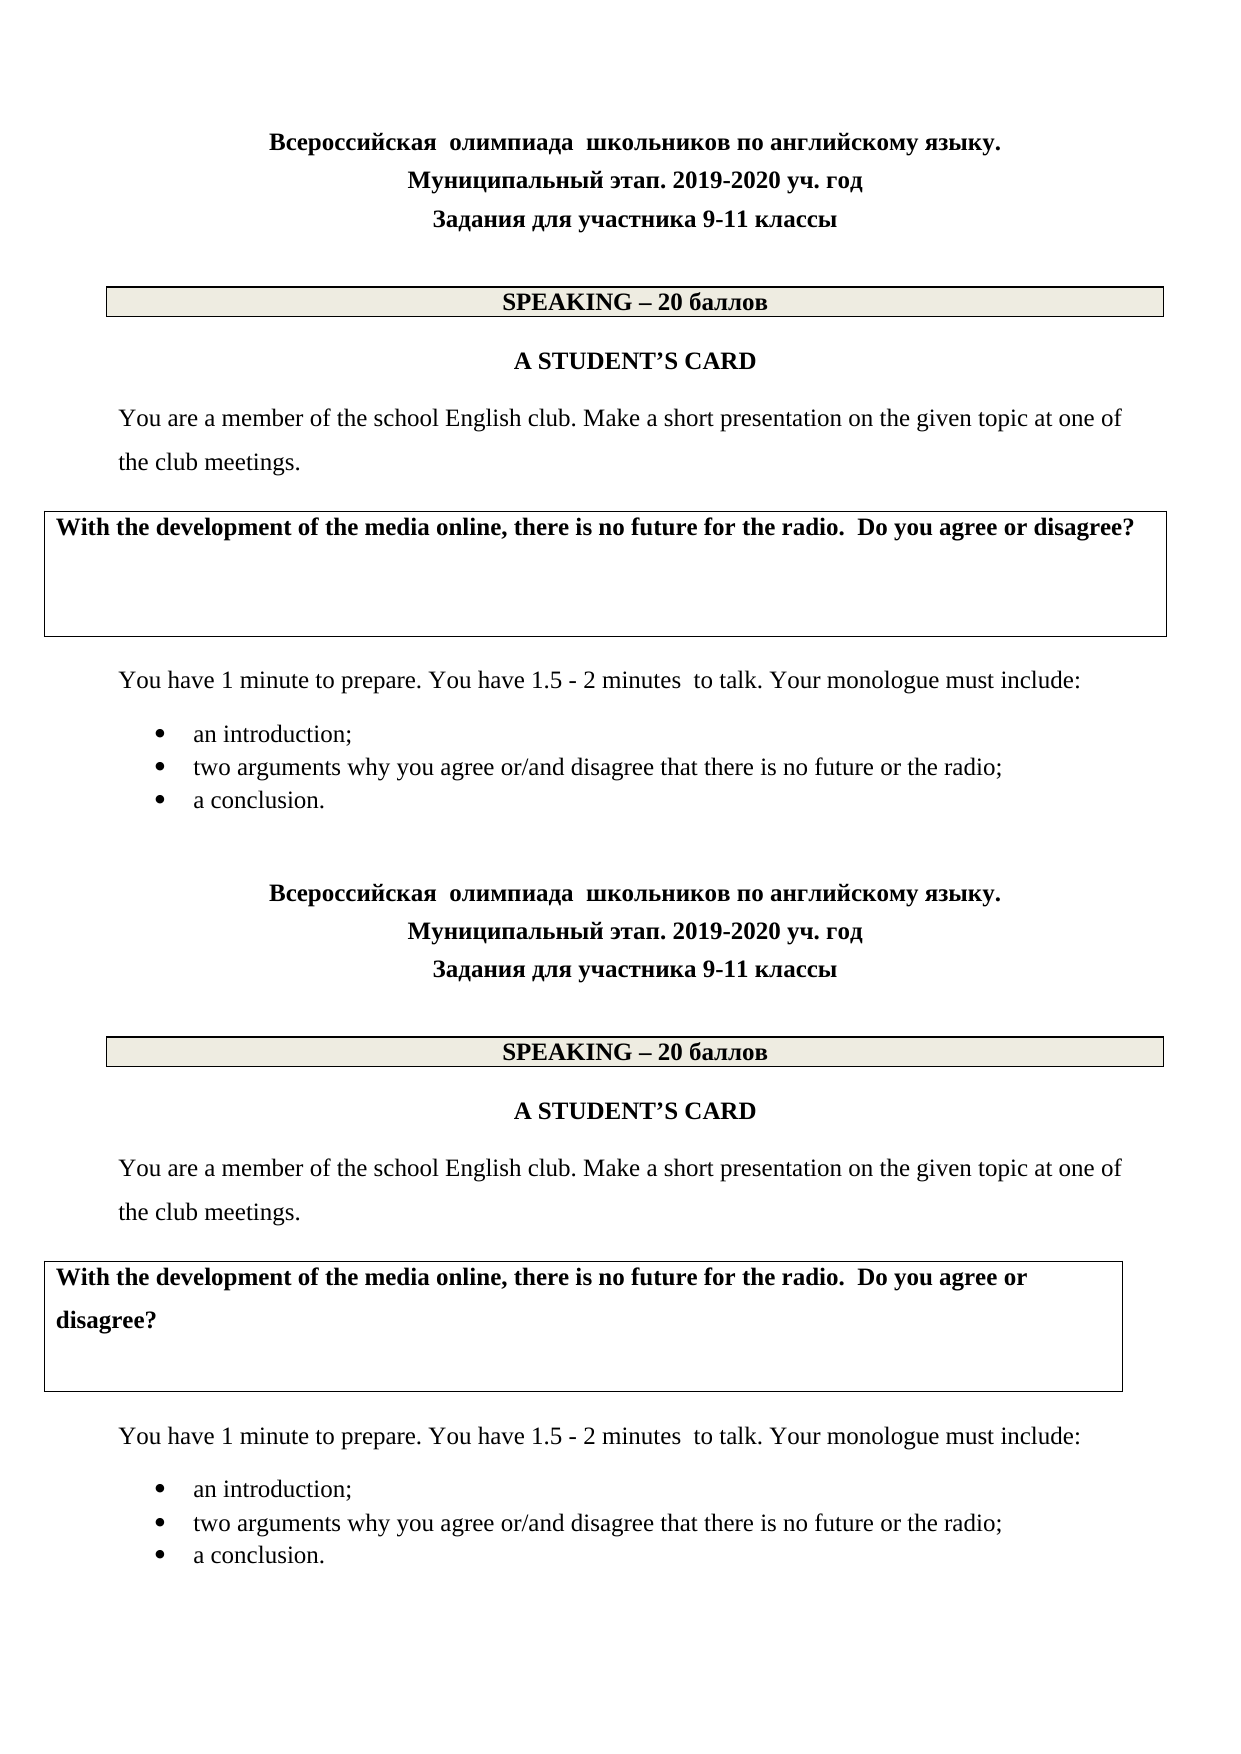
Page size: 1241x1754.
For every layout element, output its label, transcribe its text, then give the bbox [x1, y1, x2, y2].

list two arguments why you agree or/and disagree that there is no future or the radio; [156, 752, 1152, 781]
text Задания для участника 9-11 классы [118, 204, 1152, 232]
table_header SPEAKING – 20 баллов [107, 1038, 1163, 1066]
text You are a member of the school English club. Make a short presentation on the given topic at one of the club meetings. [118, 403, 1152, 475]
text You have 1 minute to prepare. You have 1.5 - 2 minutes to talk. Your monologue must include: [118, 665, 1152, 694]
text Задания для участника 9-11 классы [118, 954, 1152, 983]
text A STUDENT’S CARD [118, 1096, 1152, 1125]
list an introduction; [156, 1474, 1152, 1503]
table_header With the development of the media online, there is no future for the radio. Do you agree or disagree? [45, 1262, 1122, 1391]
list a conclusion. [156, 1541, 1152, 1569]
text You are a member of the school English club. Make a short presentation on the given topic at one of the club meetings. [118, 1153, 1152, 1225]
table_header SPEAKING – 20 баллов [107, 288, 1163, 316]
text Всероссийская олимпиада школьников по английскому языку. [118, 127, 1152, 156]
text You have 1 minute to prepare. You have 1.5 - 2 minutes to talk. Your monologue must include: [118, 1421, 1152, 1449]
text A STUDENT’S CARD [118, 346, 1152, 375]
text Муниципальный этап. 2019-2020 уч. год [118, 916, 1152, 944]
list two arguments why you agree or/and disagree that there is no future or the radio; [156, 1508, 1152, 1536]
text Всероссийская олимпиада школьников по английскому языку. [118, 878, 1152, 906]
text Муниципальный этап. 2019-2020 уч. год [118, 166, 1152, 194]
list an introduction; [156, 719, 1152, 748]
table_header With the development of the media online, there is no future for the radio. Do you agree or disagree? [45, 512, 1166, 636]
list a conclusion. [156, 785, 1152, 814]
